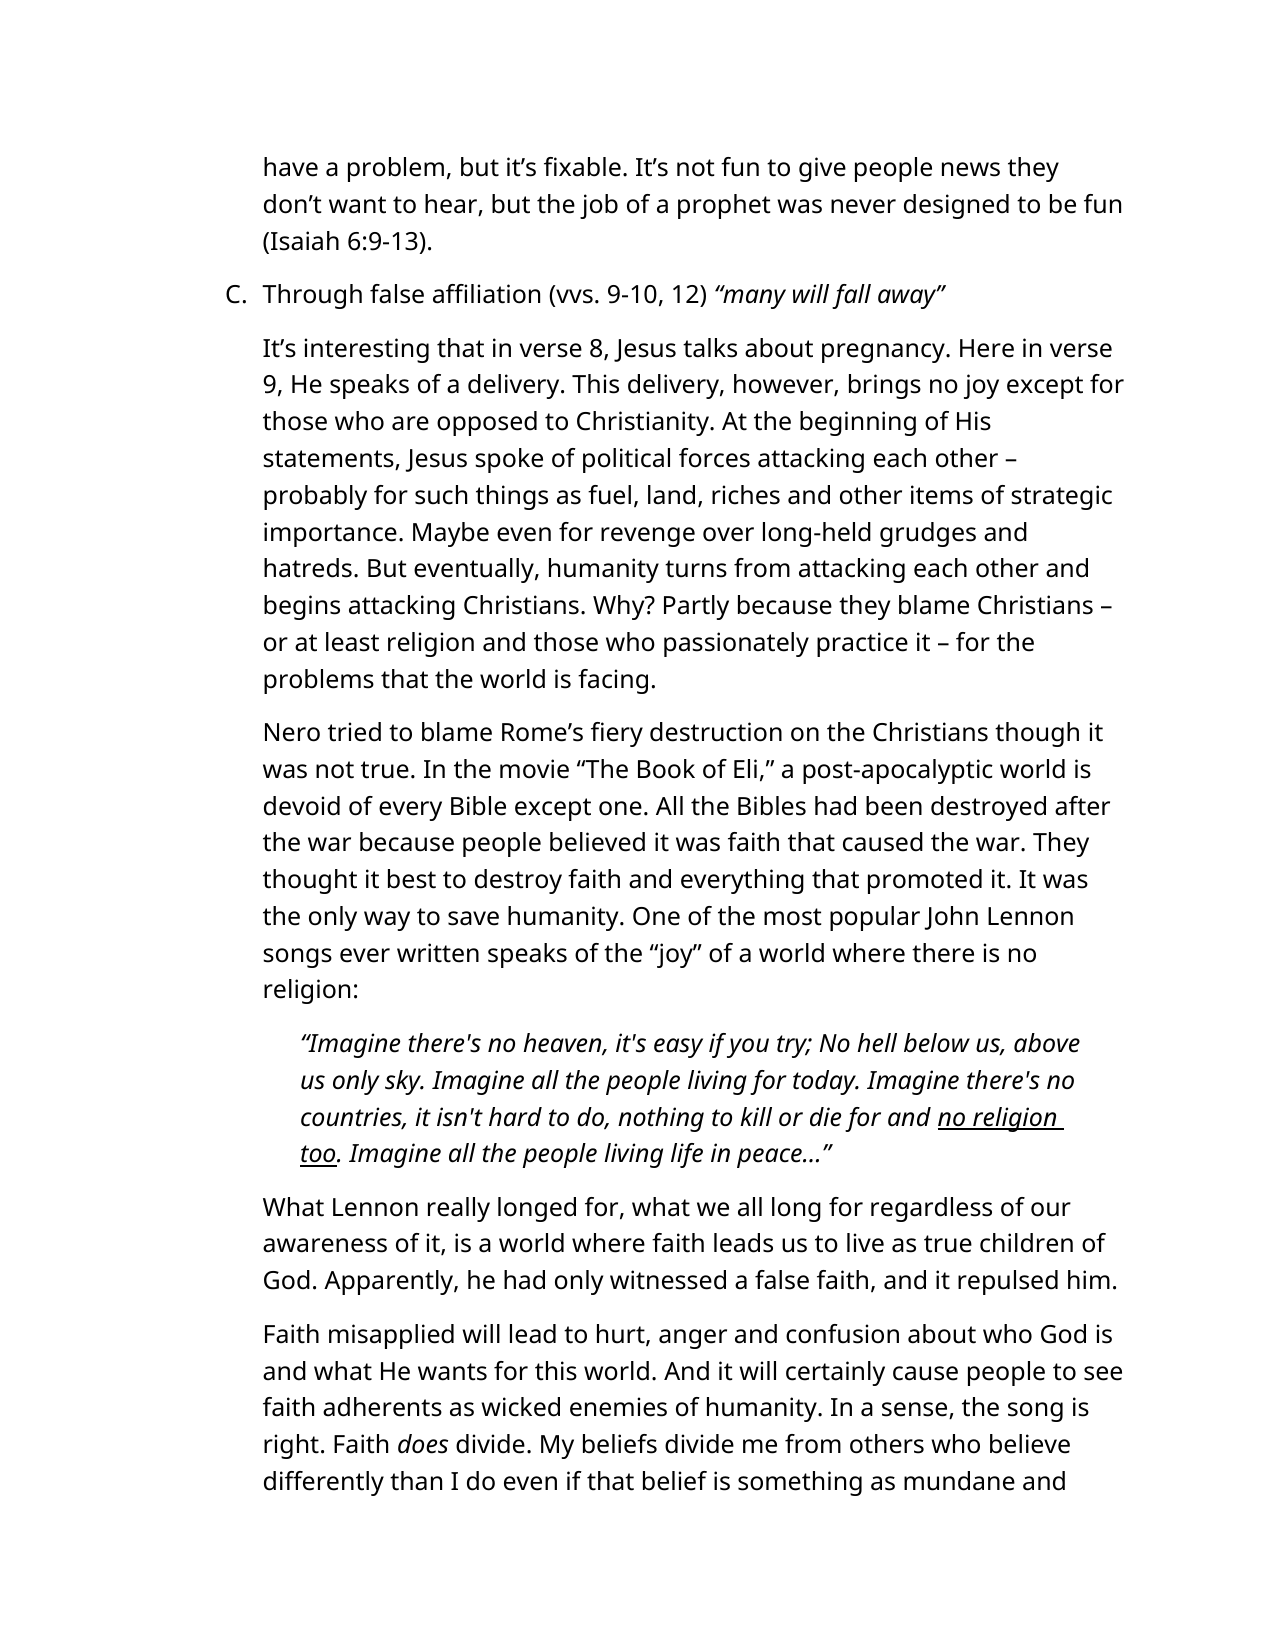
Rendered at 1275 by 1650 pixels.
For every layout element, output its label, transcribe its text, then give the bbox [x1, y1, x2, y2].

text What Lennon really longed for, what we all long for regardless of our awareness of it, is a world where faith leads us to live as true children of God. Apparently, he had only witnessed a false faith, and it repulsed him. [262, 1189, 1125, 1297]
text Nero tried to blame Rome’s fiery destruction on the Christians though it was not true. In the movie “The Book of Eli,” a post-apocalyptic world is devoid of every Bible except one. All the Bibles had been destroyed after the war because people believed it was faith that caused the war. They thought it best to destroy faith and everything that promoted it. It was the only way to save humanity. One of the most popular John Lennon songs ever written speaks of the “joy” of a world where there is no religion: [262, 715, 1125, 1006]
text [262, 150, 1125, 258]
list Through false affiliation (vvs. 9-10, 12) “many will fall away” [225, 277, 1125, 311]
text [262, 1316, 1125, 1497]
text “Imagine there's no heaven, it's easy if you try; No hell below us, above us only sky. Imagine all the people living for today. Imagine there's no countries, it isn't hard to do, nothing to kill or die for and no religion too. Imagine all the people living life in peace…” [300, 1026, 1087, 1170]
text It’s interesting that in verse 8, Jesus talks about pregnancy. Here in verse 9, He speaks of a delivery. This delivery, however, brings no joy except for those who are opposed to Christianity. At the beginning of His statements, Jesus spoke of political forces attacking each other – probably for such things as fuel, land, riches and other items of strategic importance. Maybe even for revenge over long-held grudges and hatreds. But eventually, humanity turns from attacking each other and begins attacking Christians. Why? Partly because they blame Christians – or at least religion and those who passionately practice it – for the problems that the world is facing. [262, 330, 1125, 695]
